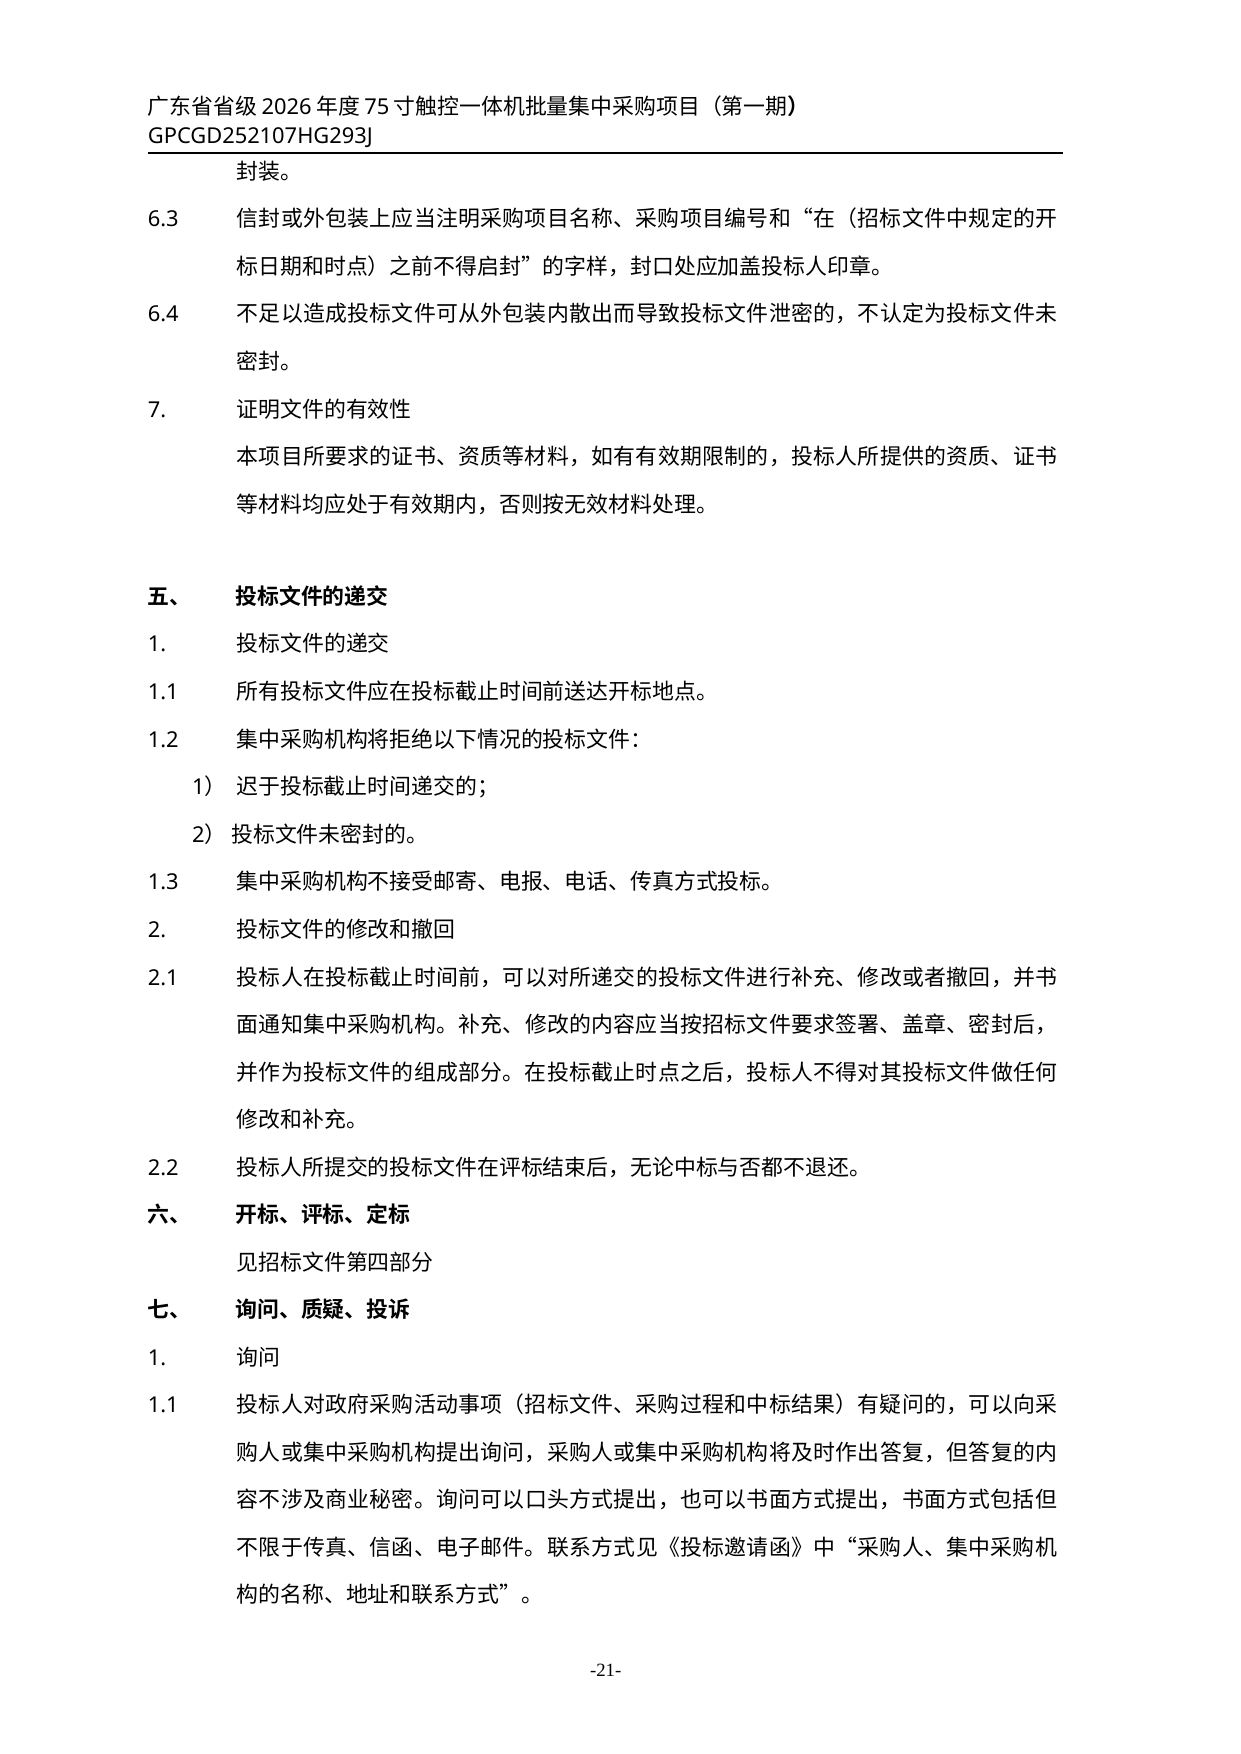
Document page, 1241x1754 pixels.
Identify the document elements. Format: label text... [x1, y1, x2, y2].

text 7. 证明文件的有效性 [148, 392, 1060, 423]
text 见招标文件第四部分 [236, 1245, 1063, 1276]
text 2） 投标文件未密封的。 [192, 817, 1063, 848]
text 1.1 所有投标文件应在投标截止时间前送达开标地点。 [148, 674, 1060, 706]
text 1. 投标文件的递交 [148, 626, 1060, 658]
text 1.2 集中采购机构将拒绝以下情况的投标文件： [148, 722, 1060, 753]
text 六、 开标、评标、定标 [148, 1197, 1060, 1229]
text 6.3 信封或外包装上应当注明采购项目名称、采购项目编号和“在（招标文件中规定的开标日期和时点）之前不得启封”的字样，封口处应加盖投标人印章。 [148, 201, 1060, 281]
text 五、 投标文件的递交 [148, 579, 1060, 611]
text 2.2 投标人所提交的投标文件在评标结束后，无论中标与否都不退还。 [148, 1150, 1060, 1181]
text 1.1 投标人对政府采购活动事项（招标文件、采购过程和中标结果）有疑问的，可以向采购人或集中采购机构提出询问，采购人或集中采购机构将及时作出答复，但答复的内容不涉及商业秘密。询问可以口头方式提出，也可以书面方式提出，书面方式包括但不限于传真、信函、电子邮件。联系方式见《投标邀请函》中“采购人、集中采购机构的名称、地址和联系方式”。 [148, 1387, 1060, 1609]
text 七、 询问、质疑、投诉 [148, 1292, 1060, 1324]
text 1.3 集中采购机构不接受邮寄、电报、电话、传真方式投标。 [148, 864, 1060, 896]
text 本项目所要求的证书、资质等材料，如有有效期限制的，投标人所提供的资质、证书等材料均应处于有效期内，否则按无效材料处理。 [148, 439, 1060, 518]
text 1） 迟于投标截止时间递交的； [192, 769, 1063, 801]
text 2. 投标文件的修改和撤回 [148, 912, 1060, 944]
text 6.2 为方便开标时唱标，投标人应按照《投标文件格式》的要求制作《唱标信封》并独立封装。 [148, 154, 1060, 186]
text 1. 询问 [148, 1340, 1060, 1372]
text 2.1 投标人在投标截止时间前，可以对所递交的投标文件进行补充、修改或者撤回，并书面通知集中采购机构。补充、修改的内容应当按招标文件要求签署、盖章、密封后，并作为投标文件的组成部分。在投标截止时点之后，投标人不得对其投标文件做任何修改和补充。 [148, 959, 1060, 1134]
text 6.4 不足以造成投标文件可从外包装内散出而导致投标文件泄密的，不认定为投标文件未密封。 [148, 296, 1060, 376]
